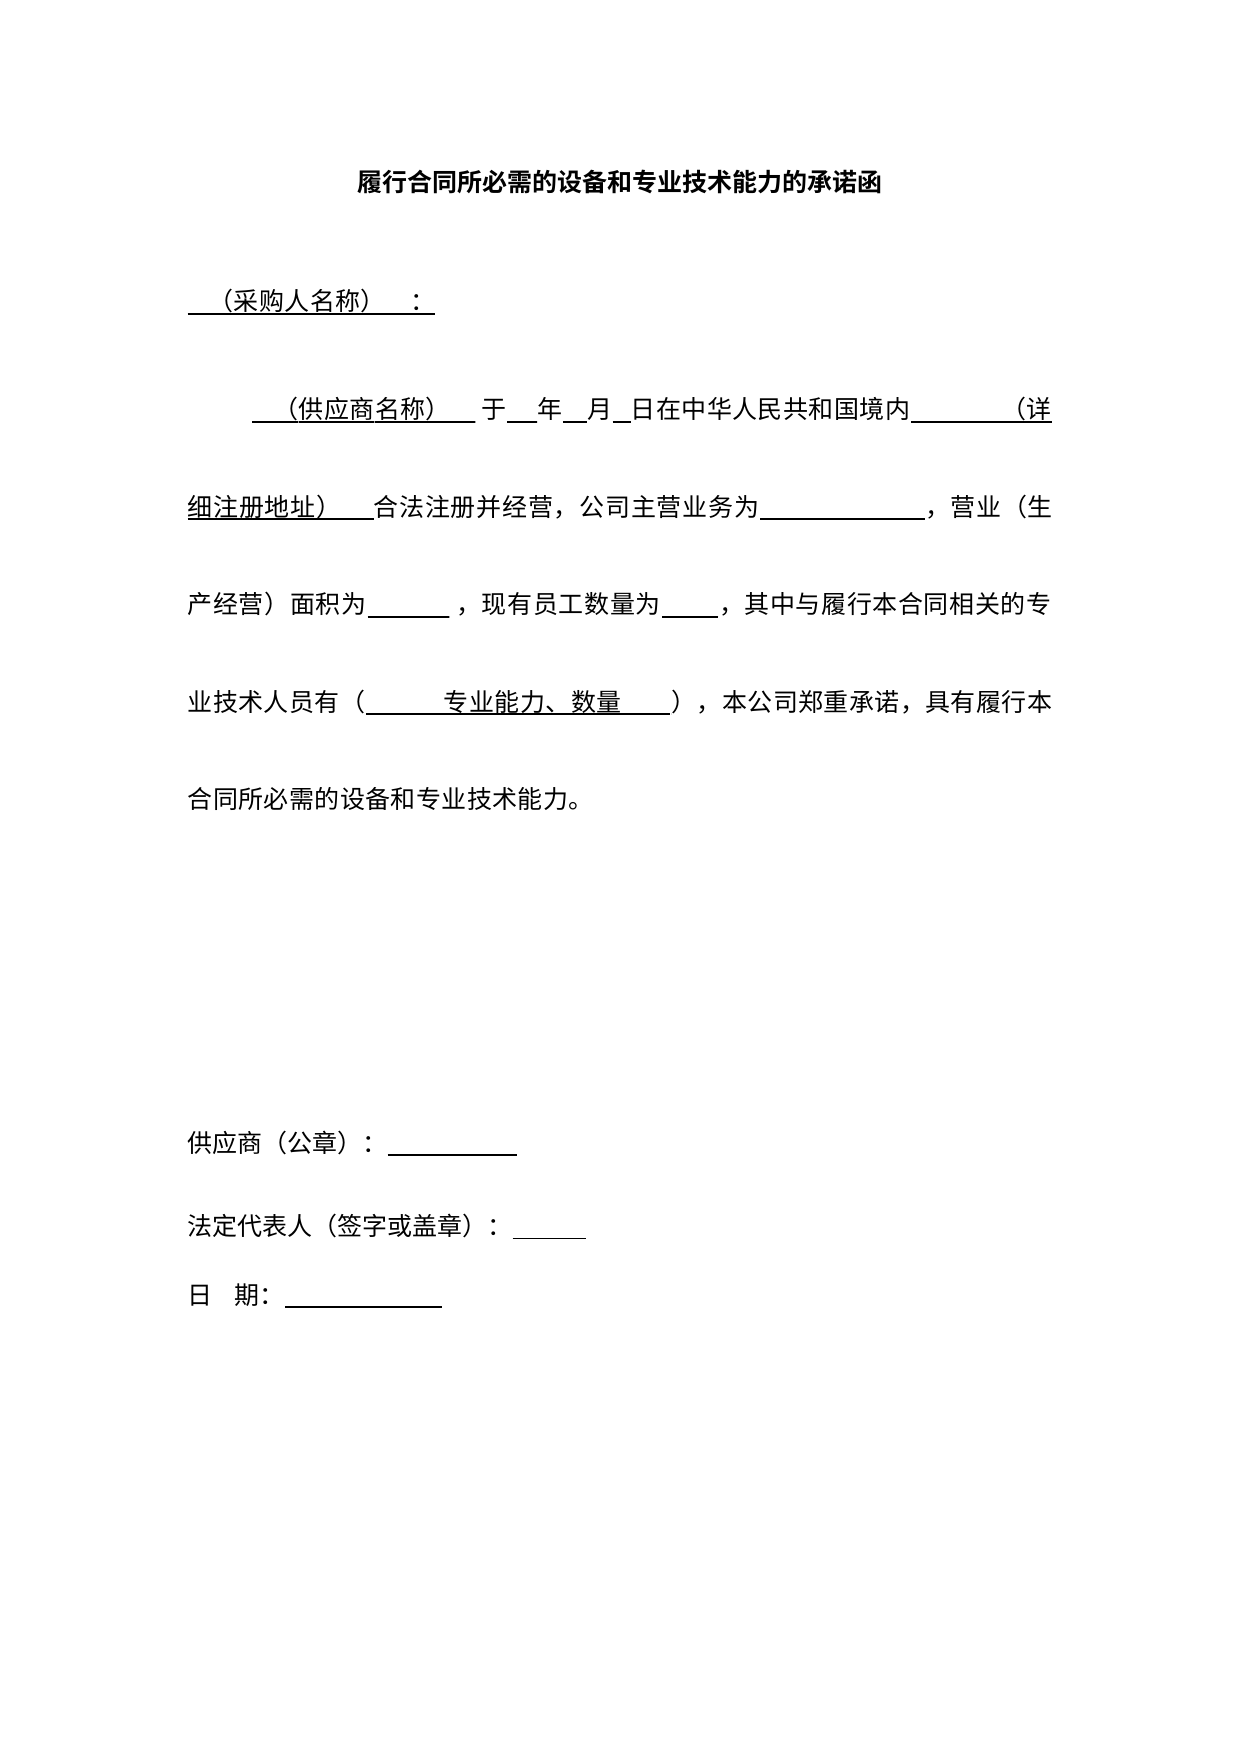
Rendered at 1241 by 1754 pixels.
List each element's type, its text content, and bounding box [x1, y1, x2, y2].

text （采购人名称） ： [187, 267, 1053, 332]
text （供应商名称） 于 年 月 日在中华人民共和国境内 （详细注册地址） 合法注册并经营，公司主营业务为 ，营业（生产经营）面积为 ，现有员工数量为 ，其中与履行本合同相关的专业技术人员有（ 专业能力、数量 ），本公司郑重承诺，具有履行本合同所必需的设备和专业技术能力。 [187, 376, 1053, 831]
text 履行合同所必需的设备和专业技术能力的承诺函 [187, 162, 1053, 198]
text 日 期： [187, 1275, 1053, 1312]
text 法定代表人（签字或盖章）： [187, 1192, 1053, 1257]
text 供应商（公章）： [187, 1109, 1053, 1174]
